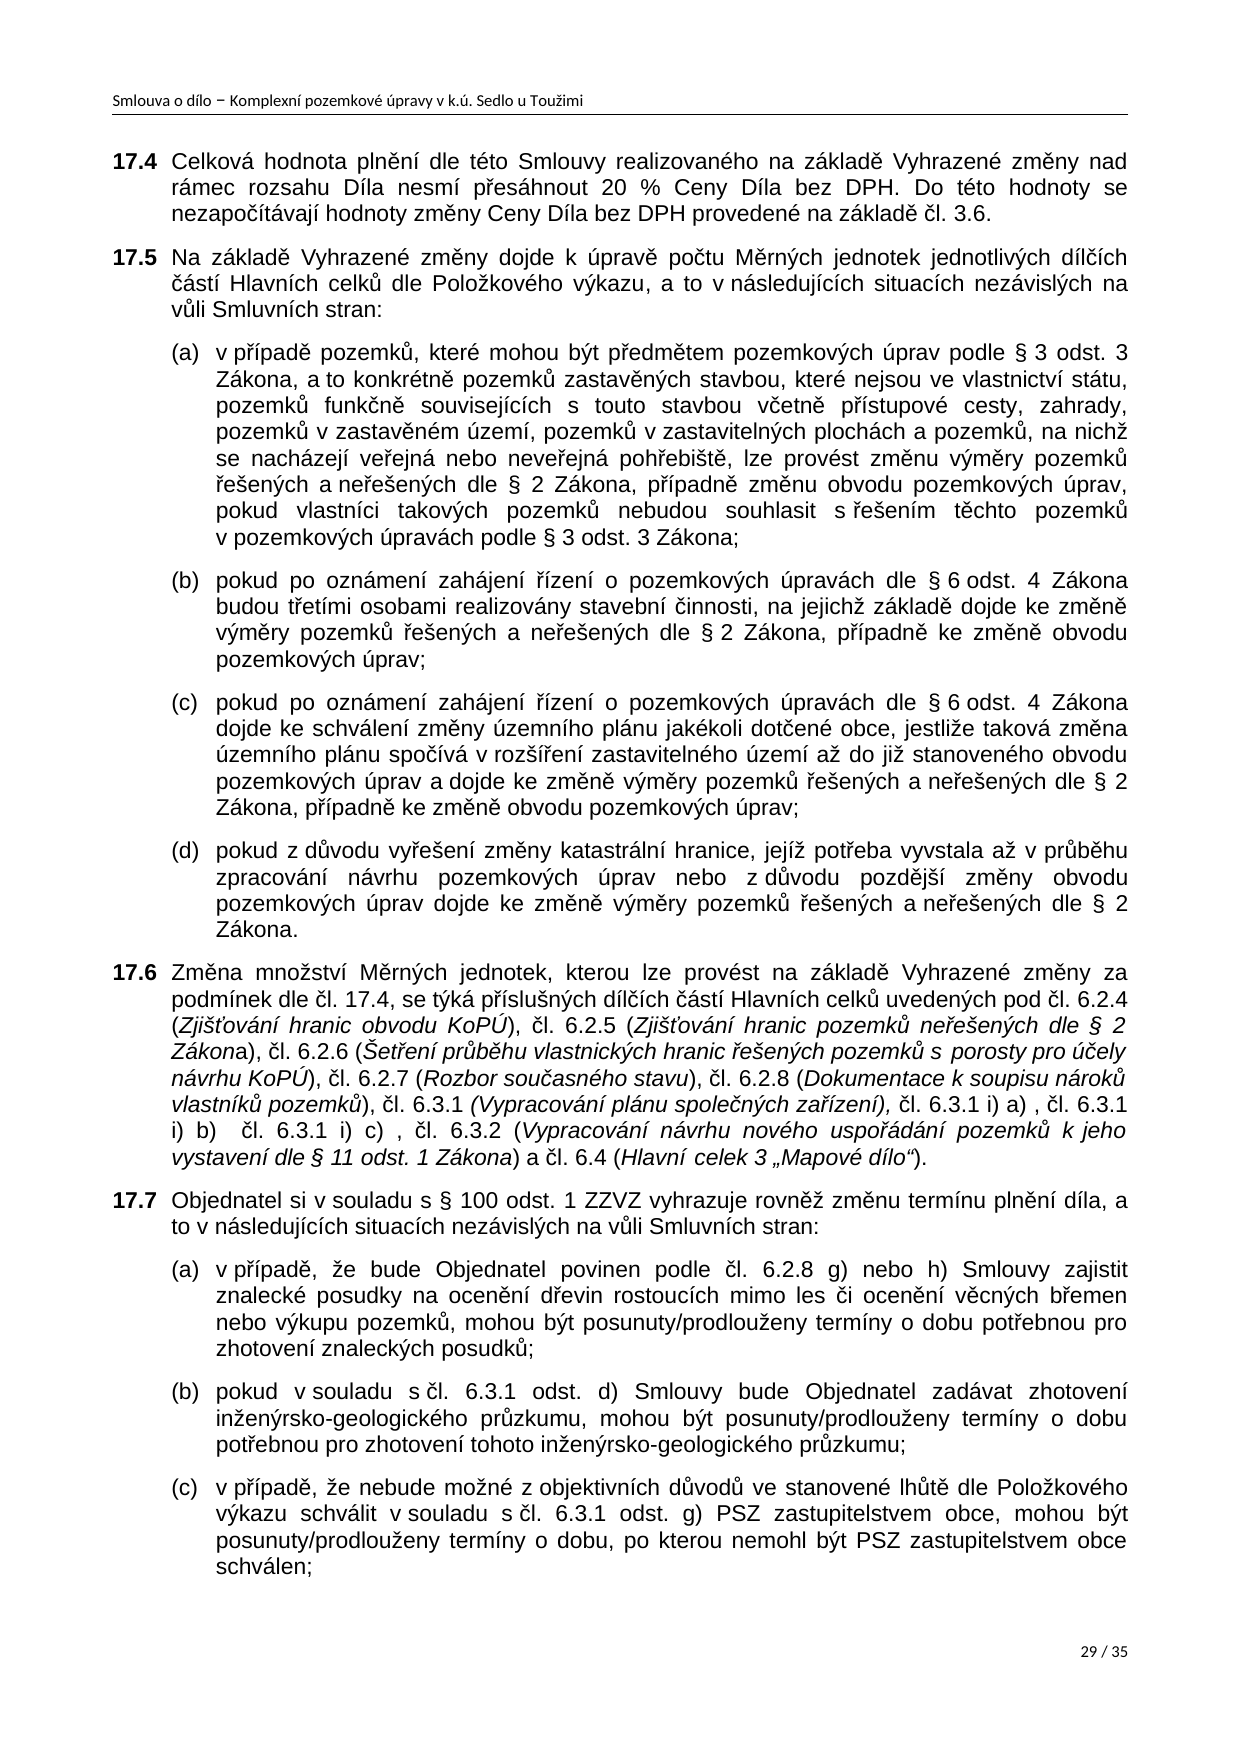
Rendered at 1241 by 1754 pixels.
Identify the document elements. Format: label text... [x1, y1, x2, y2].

list v případě, že bude Objednatel povinen podle čl. 6.2.8 g) nebo h) Smlouvy zajistit znalecké posudky na ocenění dřevin rostoucích mimo les či ocenění věcných břemen nebo výkupu pozemků, mohou být posunuty/prodlouženy termíny o dobu potřebnou pro zhotovení znaleckých posudků; [171, 1256, 1128, 1362]
text Objednatel si v souladu s § 100 odst. 1 ZZVZ vyhrazuje rovněž změnu termínu plnění díla, a to v následujících situacích nezávislých na vůli Smluvních stran: [112, 1187, 1128, 1239]
list pokud po oznámení zahájení řízení o pozemkových úpravách dle § 6 odst. 4 Zákona dojde ke schválení změny územního plánu jakékoli dotčené obce, jestliže taková změna územního plánu spočívá v rozšíření zastavitelného území až do již stanoveného obvodu pozemkových úprav a dojde ke změně výměry pozemků řešených a neřešených dle § 2 Zákona, případně ke změně obvodu pozemkových úprav; [171, 689, 1128, 821]
text Změna množství Měrných jednotek, kterou lze provést na základě Vyhrazené změny za podmínek dle čl. 17.4, se týká příslušných dílčích částí Hlavních celků uvedených pod čl. 6.2.4 (Zjišťování hranic obvodu KoPÚ), čl. 6.2.5 (Zjišťování hranic pozemků neřešených dle § 2 Zákona), čl. 6.2.6 (Šetření průběhu vlastnických hranic řešených pozemků s porosty pro účely návrhu KoPÚ), čl. 6.2.7 (Rozbor současného stavu), čl. 6.2.8 (Dokumentace k soupisu nároků vlastníků pozemků), čl. 6.3.1 (Vypracování plánu společných zařízení), čl. 6.3.1 i) a) , čl. 6.3.1 i) b) čl. 6.3.1 i) c) , čl. 6.3.2 (Vypracování návrhu nového uspořádání pozemků k jeho vystavení dle § 11 odst. 1 Zákona) a čl. 6.4 (Hlavní celek 3 „Mapové dílo“). [112, 959, 1128, 1170]
list pokud v souladu s čl. 6.3.1 odst. d) Smlouvy bude Objednatel zadávat zhotovení inženýrsko-geologického průzkumu, mohou být posunuty/prodlouženy termíny o dobu potřebnou pro zhotovení tohoto inženýrsko-geologického průzkumu; [171, 1378, 1128, 1457]
list pokud z důvodu vyřešení změny katastrální hranice, jejíž potřeba vyvstala až v průběhu zpracování návrhu pozemkových úprav nebo z důvodu pozdější změny obvodu pozemkových úprav dojde ke změně výměry pozemků řešených a neřešených dle § 2 Zákona. [171, 837, 1128, 943]
list pokud po oznámení zahájení řízení o pozemkových úpravách dle § 6 odst. 4 Zákona budou třetími osobami realizovány stavební činnosti, na jejichž základě dojde ke změně výměry pozemků řešených a neřešených dle § 2 Zákona, případně ke změně obvodu pozemkových úprav; [171, 567, 1128, 672]
list v případě, že nebude možné z objektivních důvodů ve stanovené lhůtě dle Položkového výkazu schválit v souladu s čl. 6.3.1 odst. g) PSZ zastupitelstvem obce, mohou být posunuty/prodlouženy termíny o dobu, po kterou nemohl být PSZ zastupitelstvem obce schválen; [171, 1474, 1128, 1579]
text Celková hodnota plnění dle této Smlouvy realizovaného na základě Vyhrazené změny nad rámec rozsahu Díla nesmí přesáhnout 20 % Ceny Díla bez DPH. Do této hodnoty se nezapočítávají hodnoty změny Ceny Díla bez DPH provedené na základě čl. 3.6. [112, 148, 1128, 227]
list v případě pozemků, které mohou být předmětem pozemkových úprav podle § 3 odst. 3 Zákona, a to konkrétně pozemků zastavěných stavbou, které nejsou ve vlastnictví státu, pozemků funkčně souvisejících s touto stavbou včetně přístupové cesty, zahrady, pozemků v zastavěném území, pozemků v zastavitelných plochách a pozemků, na nichž se nacházejí veřejná nebo neveřejná pohřebiště, lze provést změnu výměry pozemků řešených a neřešených dle § 2 Zákona, případně změnu obvodu pozemkových úprav, pokud vlastníci takových pozemků nebudou souhlasit s řešením těchto pozemků v pozemkových úpravách podle § 3 odst. 3 Zákona; [171, 339, 1128, 550]
text Na základě Vyhrazené změny dojde k úpravě počtu Měrných jednotek jednotlivých dílčích částí Hlavních celků dle Položkového výkazu, a to v následujících situacích nezávislých na vůli Smluvních stran: [112, 243, 1128, 322]
